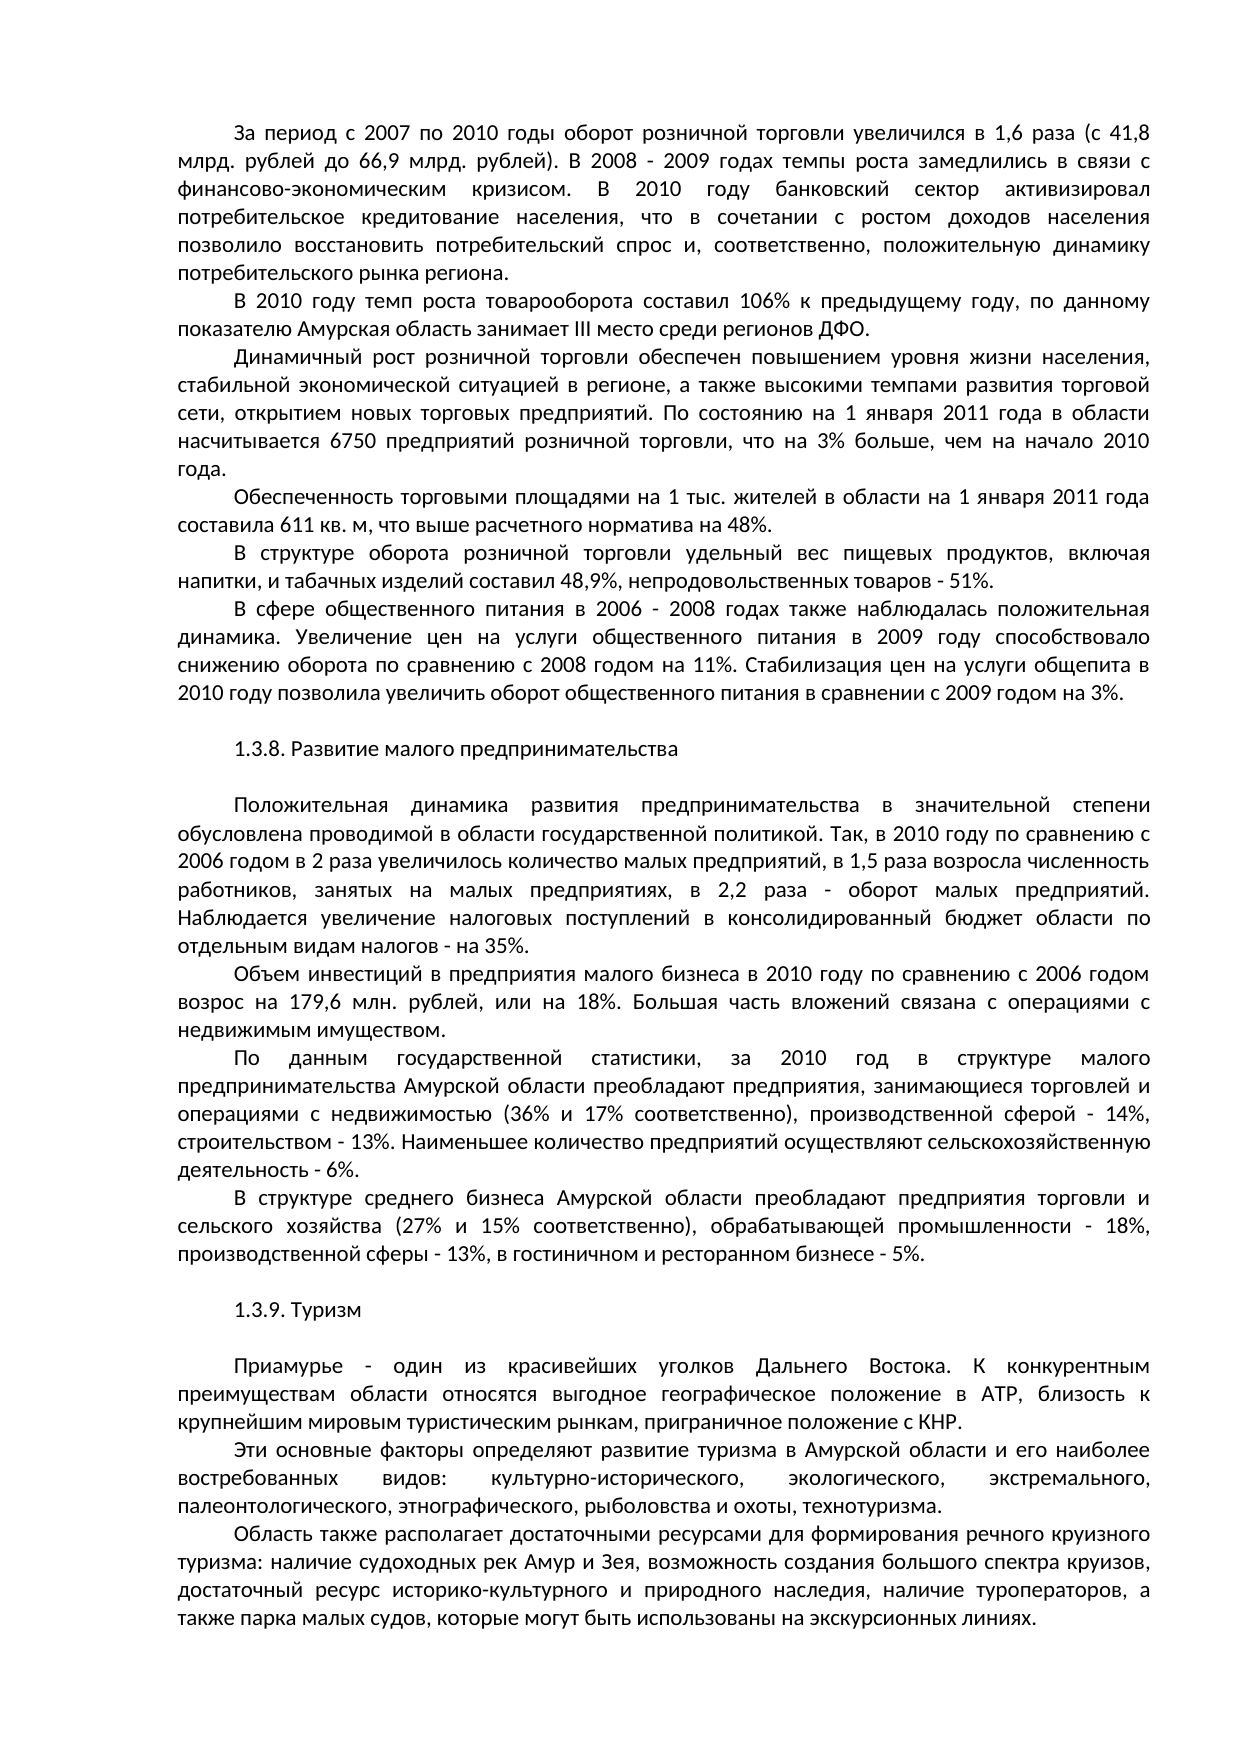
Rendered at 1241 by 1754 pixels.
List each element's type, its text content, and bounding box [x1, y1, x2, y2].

text В структуре оборота розничной торговли удельный вес пищевых продуктов, включая напитки, и табачных изделий составил 48,9%, непродовольственных товаров - 51%. [177, 538, 1152, 594]
text Положительная динамика развития предпринимательства в значительной степени обусловлена проводимой в области государственной политикой. Так, в 2010 году по сравнению с 2006 годом в 2 раза увеличилось количество малых предприятий, в 1,5 раза возросла численность работников, занятых на малых предприятиях, в 2,2 раза - оборот малых предприятий. Наблюдается увеличение налоговых поступлений в консолидированный бюджет области по отдельным видам налогов - на 35%. [177, 791, 1152, 959]
text Эти основные факторы определяют развитие туризма в Амурской области и его наиболее востребованных видов: культурно-исторического, экологического, экстремального, палеонтологического, этнографического, рыболовства и охоты, технотуризма. [177, 1435, 1152, 1519]
text В 2010 году темп роста товарооборота составил 106% к предыдущему году, по данному показателю Амурская область занимает III место среди регионов ДФО. [177, 286, 1152, 342]
text Динамичный рост розничной торговли обеспечен повышением уровня жизни населения, стабильной экономической ситуацией в регионе, а также высокими темпами развития торговой сети, открытием новых торговых предприятий. По состоянию на 1 января 2011 года в области насчитывается 6750 предприятий розничной торговли, что на 3% больше, чем на начало 2010 года. [177, 342, 1152, 482]
text По данным государственной статистики, за 2010 год в структуре малого предпринимательства Амурской области преобладают предприятия, занимающиеся торговлей и операциями с недвижимостью (36% и 17% соответственно), производственной сферой - 14%, строительством - 13%. Наименьшее количество предприятий осуществляют сельскохозяйственную деятельность - 6%. [177, 1043, 1152, 1183]
text В сфере общественного питания в 2006 - 2008 годах также наблюдалась положительная динамика. Увеличение цен на услуги общественного питания в 2009 году способствовало снижению оборота по сравнению с 2008 годом на 11%. Стабилизация цен на услуги общепита в 2010 году позволила увеличить оборот общественного питания в сравнении с 2009 годом на 3%. [177, 594, 1152, 707]
text 1.3.9. Туризм [177, 1295, 1152, 1323]
text В структуре среднего бизнеса Амурской области преобладают предприятия торговли и сельского хозяйства (27% и 15% соответственно), обрабатывающей промышленности - 18%, производственной сферы - 13%, в гостиничном и ресторанном бизнесе - 5%. [177, 1183, 1152, 1267]
text Объем инвестиций в предприятия малого бизнеса в 2010 году по сравнению с 2006 годом возрос на 179,6 млн. рублей, или на 18%. Большая часть вложений связана с операциями с недвижимым имуществом. [177, 959, 1152, 1043]
text За период с 2007 по 2010 годы оборот розничной торговли увеличился в 1,6 раза (с 41,8 млрд. рублей до 66,9 млрд. рублей). В 2008 - 2009 годах темпы роста замедлились в связи с финансово-экономическим кризисом. В 2010 году банковский сектор активизировал потребительское кредитование населения, что в сочетании с ростом доходов населения позволило восстановить потребительский спрос и, соответственно, положительную динамику потребительского рынка региона. [177, 118, 1152, 286]
text Обеспеченность торговыми площадями на 1 тыс. жителей в области на 1 января 2011 года составила 611 кв. м, что выше расчетного норматива на 48%. [177, 482, 1152, 538]
text Приамурье - один из красивейших уголков Дальнего Востока. К конкурентным преимуществам области относятся выгодное географическое положение в АТР, близость к крупнейшим мировым туристическим рынкам, приграничное положение с КНР. [177, 1351, 1152, 1435]
text Область также располагает достаточными ресурсами для формирования речного круизного туризма: наличие судоходных рек Амур и Зея, возможность создания большого спектра круизов, достаточный ресурс историко-культурного и природного наследия, наличие туроператоров, а также парка малых судов, которые могут быть использованы на экскурсионных линиях. [177, 1519, 1152, 1631]
text 1.3.8. Развитие малого предпринимательства [177, 734, 1152, 763]
